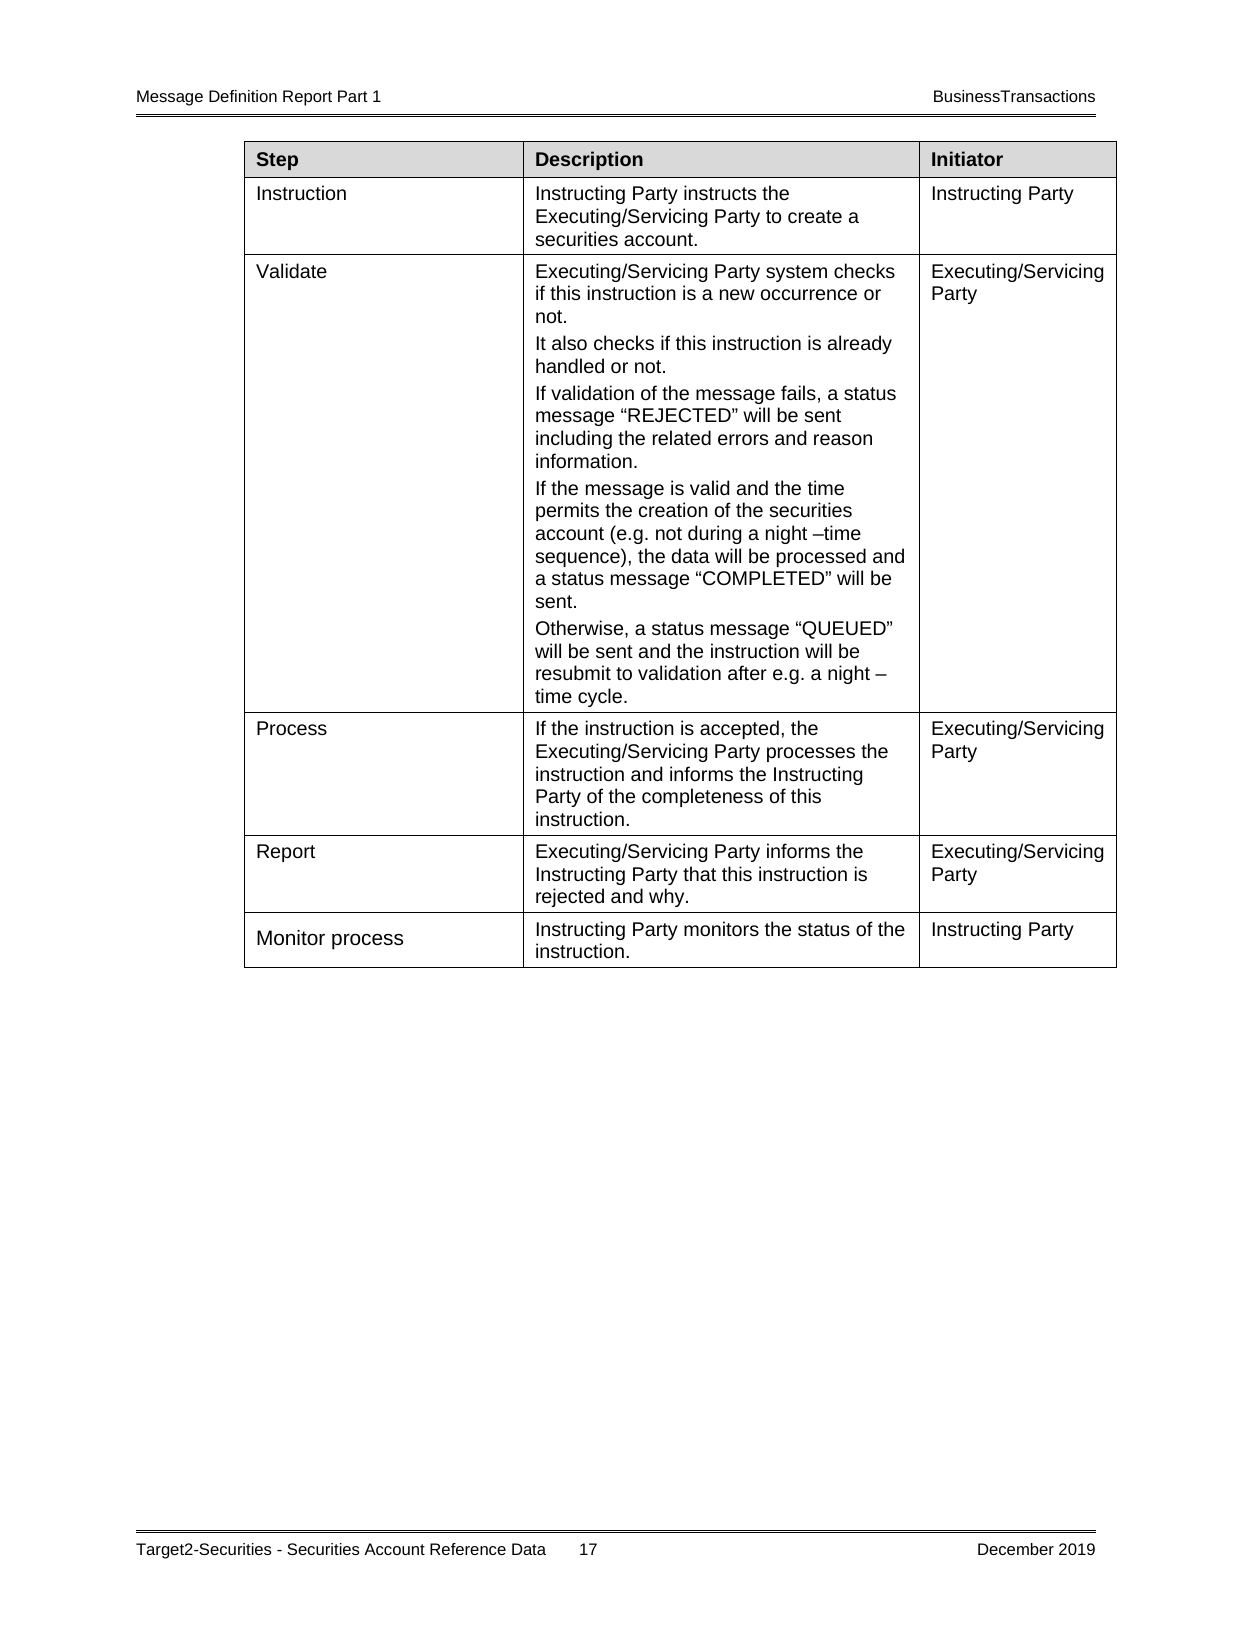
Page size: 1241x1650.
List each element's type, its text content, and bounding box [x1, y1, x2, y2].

table_cell Report [245, 836, 523, 912]
table_cell Monitor process [245, 913, 523, 967]
table_cell Executing/Servicing Party system checks if this instruction is a new occurrence or not. It also checks if this instruction is already handled or not. If validation of the message fails, a status message “REJECTED” will be sent including the related errors and reason information. If the message is valid and the time permits the creation of the securities account (e.g. not during a night –time sequence), the data will be processed and a status message “COMPLETED” will be sent. Otherwise, a status message “QUEUED” will be sent and the instruction will be resubmit to validation after e.g. a night –time cycle. [524, 255, 919, 712]
table_cell Process [245, 713, 523, 835]
table_cell Executing/Servicing Party [920, 836, 1116, 912]
table_cell Instruction [245, 178, 523, 254]
table_cell Instructing Party [920, 178, 1116, 254]
table_cell Executing/Servicing Party informs the Instructing Party that this instruction is rejected and why. [524, 836, 919, 912]
table_header Step [245, 142, 523, 177]
table_header Description [524, 142, 919, 177]
table_cell Instructing Party monitors the status of the instruction. [524, 913, 919, 967]
table_cell Executing/Servicing Party [920, 255, 1116, 712]
table_cell If the instruction is accepted, the Executing/Servicing Party processes the instruction and informs the Instructing Party of the completeness of this instruction. [524, 713, 919, 835]
table_header Initiator [920, 142, 1116, 177]
table_cell Instructing Party instructs the Executing/Servicing Party to create a securities account. [524, 178, 919, 254]
table_cell Instructing Party [920, 913, 1116, 967]
table_cell Executing/Servicing Party [920, 713, 1116, 835]
table_cell Validate [245, 255, 523, 712]
